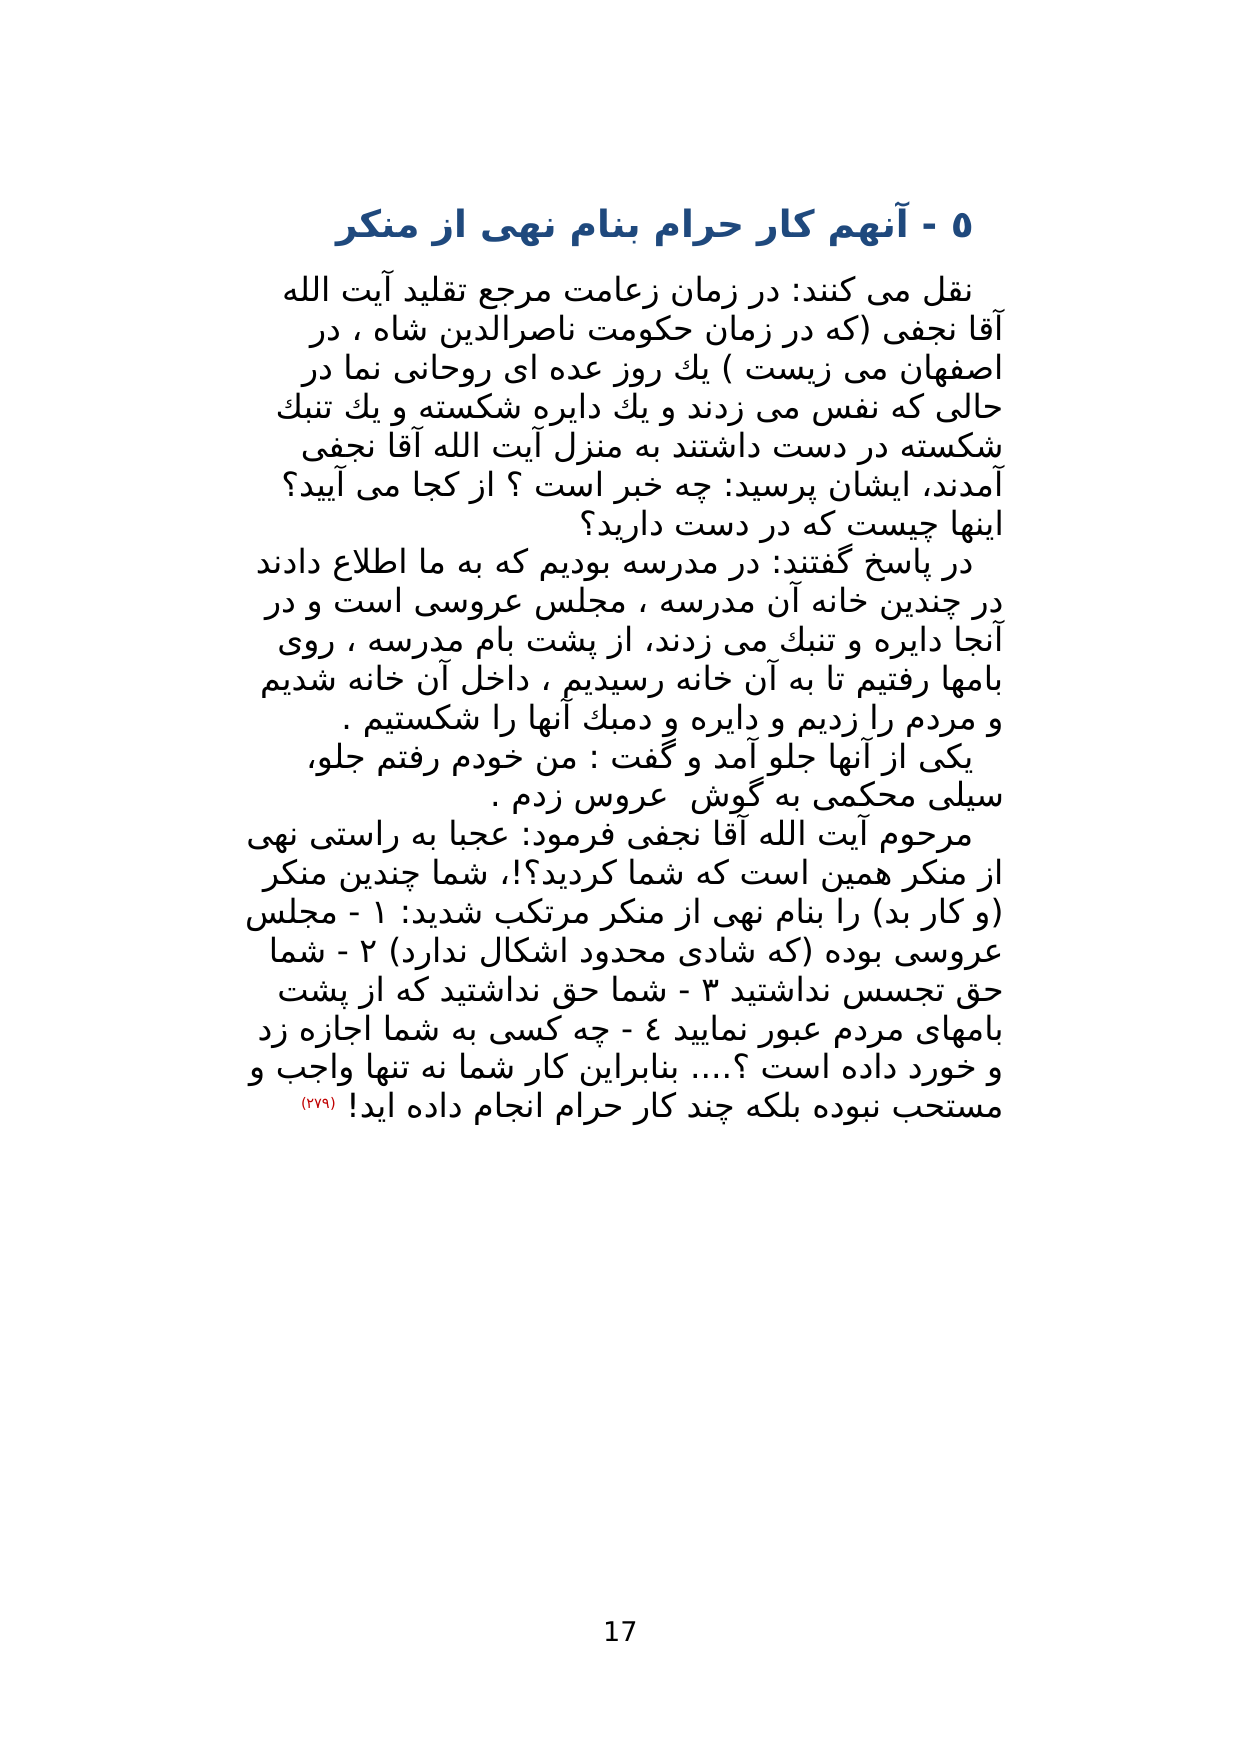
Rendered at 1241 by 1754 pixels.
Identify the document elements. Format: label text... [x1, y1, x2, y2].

text يكى از آنها جلو آمد و گفت : من خودم رفتم جلو، سيلى محكمى به گوش ‍ عروس زدم . [236, 737, 1004, 815]
text نقل مى كنند: در زمان زعامت مرجع تقليد آيت الله آقا نجفى (كه در زمان حكومت ناصرالدين شاه ، در اصفهان مى زيست ) يك روز عده اى روحانى نما در حالى كه نفس مى زدند و يك دايره شكسته و يك تنبك شكسته در دست داشتند به منزل آيت الله آقا نجفى آمدند، ايشان پرسيد: چه خبر است ؟ از كجا مى آييد؟ اينها چيست كه در دست داريد؟ [236, 271, 1004, 543]
text مرحوم آيت الله آقا نجفى فرمود: عجبا به راستى نهى از منكر همين است كه شما كرديد؟!، شما چندين منكر (و كار بد) را بنام نهى از منكر مرتكب شديد: ١ - مجلس عروسى بوده (كه شادى محدود اشكال ندارد) ٢ - شما حق تجسس نداشتيد ٣ - شما حق نداشتيد كه از پشت بامهاى مردم عبور نماييد ٤ - چه كسى به شما اجازه زد و خورد داده است ؟.... بنابراين كار شما نه تنها واجب و مستحب نبوده بلكه چند كار حرام انجام داده ايد! (٢٧٩) [236, 815, 1004, 1126]
text در پاسخ گفتند: در مدرسه بوديم كه به ما اطلاع دادند در چندين خانه آن مدرسه ، مجلس عروسى است و در آنجا دايره و تنبك مى زدند، از پشت بام مدرسه ، روى بامها رفتيم تا به آن خانه رسيديم ، داخل آن خانه شديم و مردم را زديم و دايره و دمبك آنها را شكستيم . [236, 543, 1004, 737]
subtitle ٥ - آنهم كار حرام بنام نهى از منكر [236, 202, 1004, 246]
